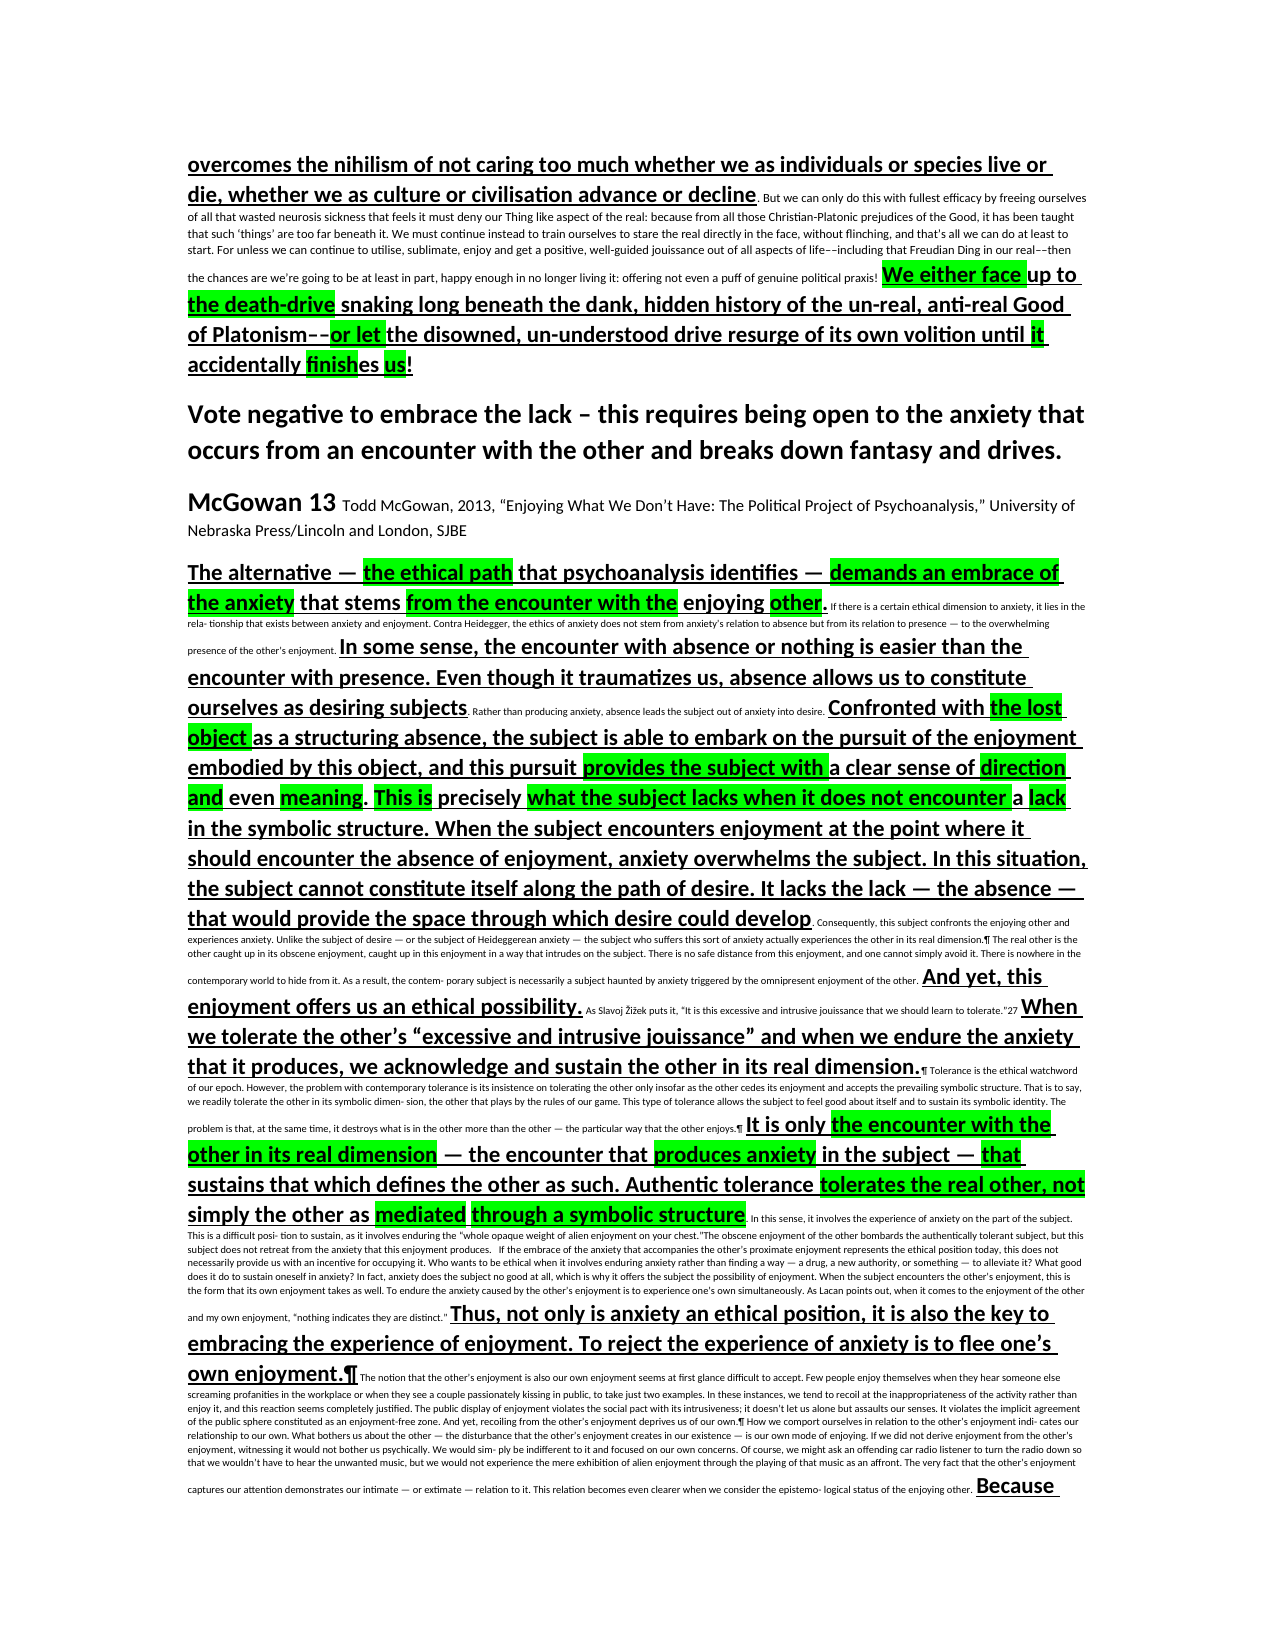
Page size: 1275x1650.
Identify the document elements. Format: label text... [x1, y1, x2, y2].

text McGowan 13 Todd McGowan, 2013, “Enjoying What We Don’t Have: The Political Project of Psychoanalysis,” University of Nebraska Press/Lincoln and London, SJBE [187, 485, 1087, 540]
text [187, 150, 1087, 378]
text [187, 869, 1087, 1499]
subtitle Vote negative to embrace the lack – this requires being open to the anxiety that occurs from an encounter with the other and breaks down fantasy and drives. [187, 397, 1087, 466]
